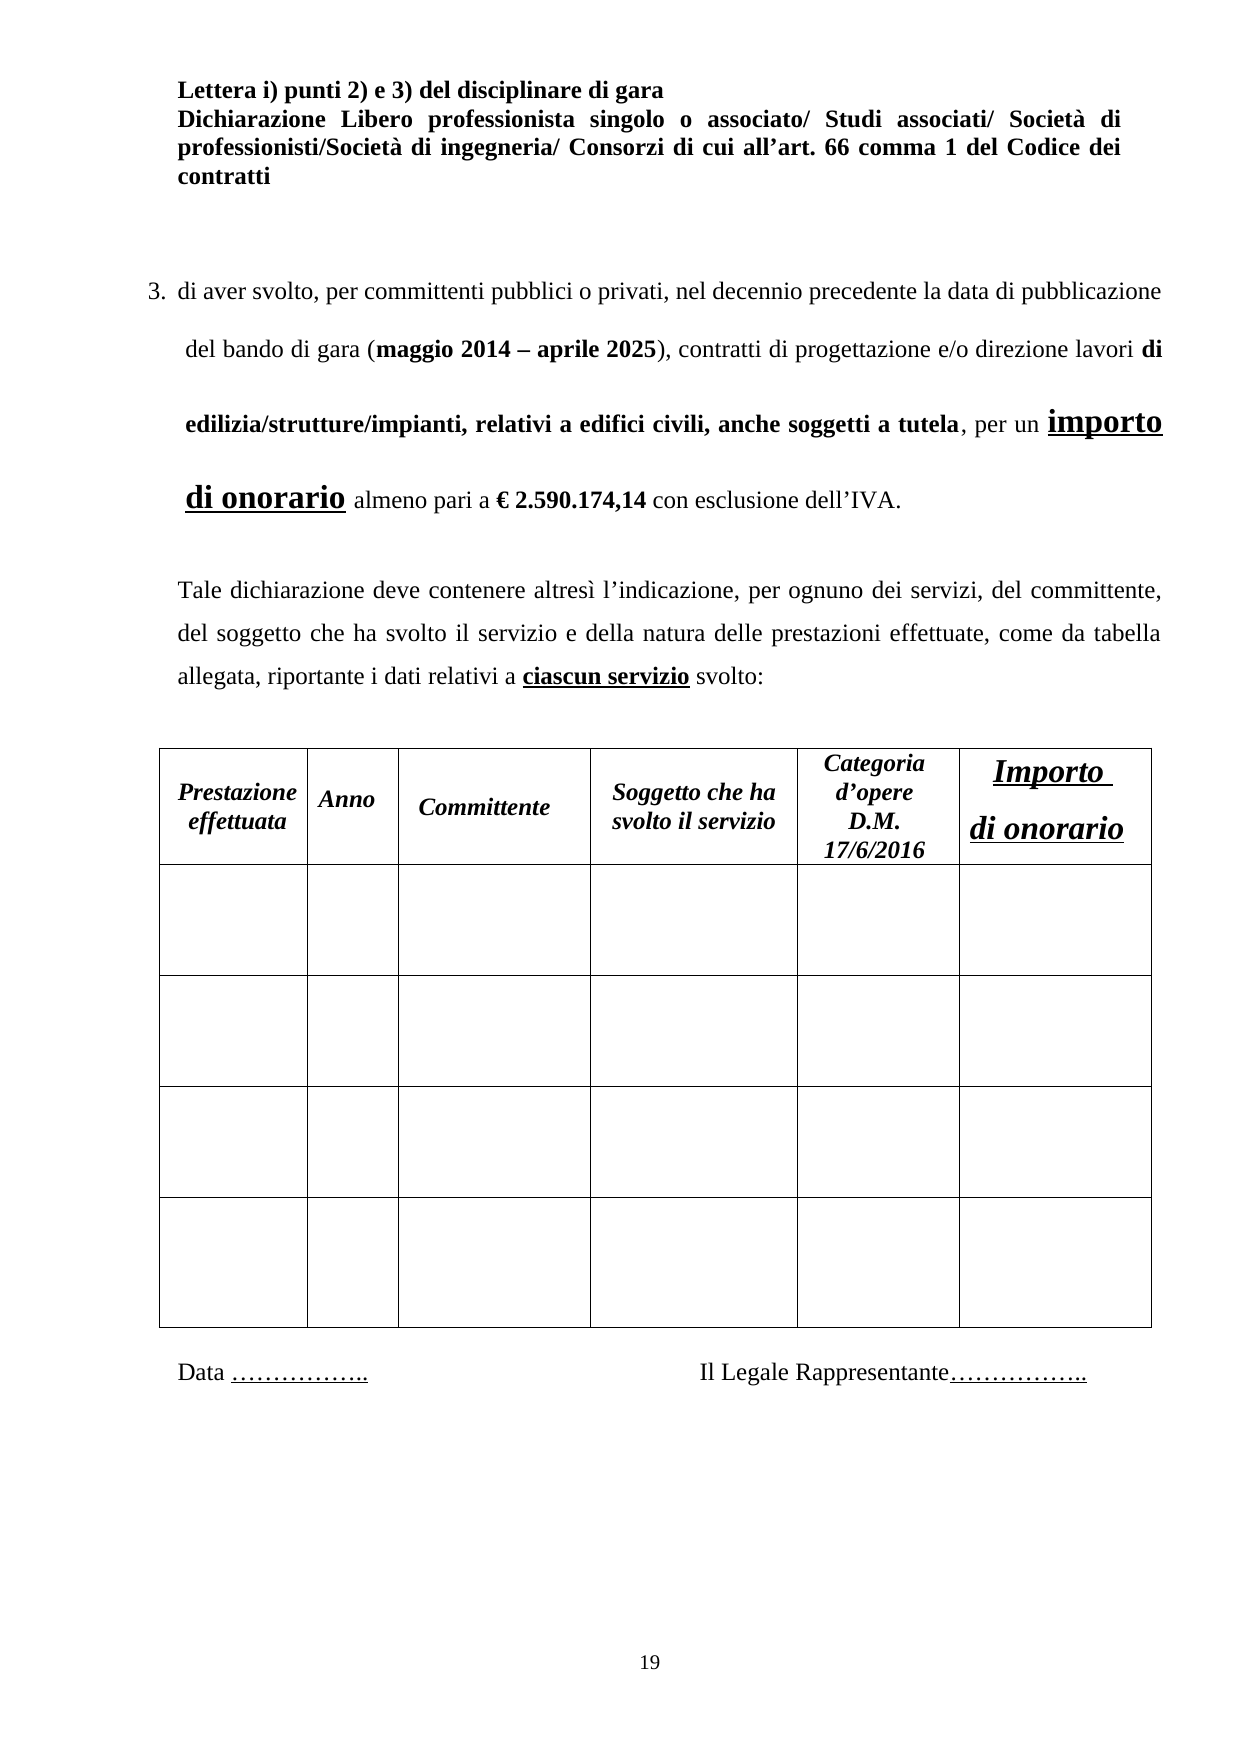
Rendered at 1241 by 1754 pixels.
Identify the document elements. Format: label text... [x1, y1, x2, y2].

text Data …………….. Il Legale Rappresentante…………….. [177, 1357, 1122, 1386]
table_header Anno [308, 749, 398, 863]
table_cell [308, 1087, 398, 1197]
table_cell [399, 1198, 590, 1327]
table_cell [798, 1198, 959, 1327]
table_header Prestazione effettuata [160, 749, 307, 863]
table_cell [960, 1198, 1151, 1327]
table_cell [308, 976, 398, 1086]
list di aver svolto, per committenti pubblici o privati, nel decennio precedente la data di pubblicazione del bando di gara (maggio 2014 – aprile 2025), contratti di progettazione e/o direzione lavori di edilizia/strutture/impianti, relativi a edifici civili, anche soggetti a tutela, per un importo di onorario almeno pari a € 2.590.174,14 con esclusione dell’IVA. [148, 276, 1162, 516]
table_cell [160, 1198, 307, 1327]
table_cell [399, 865, 590, 975]
table_cell [399, 1087, 590, 1197]
table_cell [160, 865, 307, 975]
table_cell [399, 976, 590, 1086]
table_header Categoria d’opere D.M. Giustizia 17/6/2016 [798, 749, 959, 863]
table_cell [308, 1198, 398, 1327]
table_cell [160, 976, 307, 1086]
table_cell [591, 1087, 797, 1197]
table_header Committente [399, 749, 590, 863]
table_cell [308, 865, 398, 975]
table_cell [591, 976, 797, 1086]
table_cell [798, 1087, 959, 1197]
table_cell [960, 976, 1151, 1086]
table_cell [960, 1087, 1151, 1197]
table_cell [798, 976, 959, 1086]
table_cell [160, 1087, 307, 1197]
text Tale dichiarazione deve contenere altresì l’indicazione, per ognuno dei servizi, del committente, del soggetto che ha svolto il servizio e della natura delle prestazioni effettuate, come da tabella allegata, riportante i dati relativi a ciascun servizio svolto: [177, 575, 1162, 690]
table_header Importo di onorario [960, 749, 1151, 863]
table_header Soggetto che ha svolto il servizio [591, 749, 797, 863]
table_cell [591, 865, 797, 975]
table_cell [798, 865, 959, 975]
table_cell [960, 865, 1151, 975]
table_cell [591, 1198, 797, 1327]
